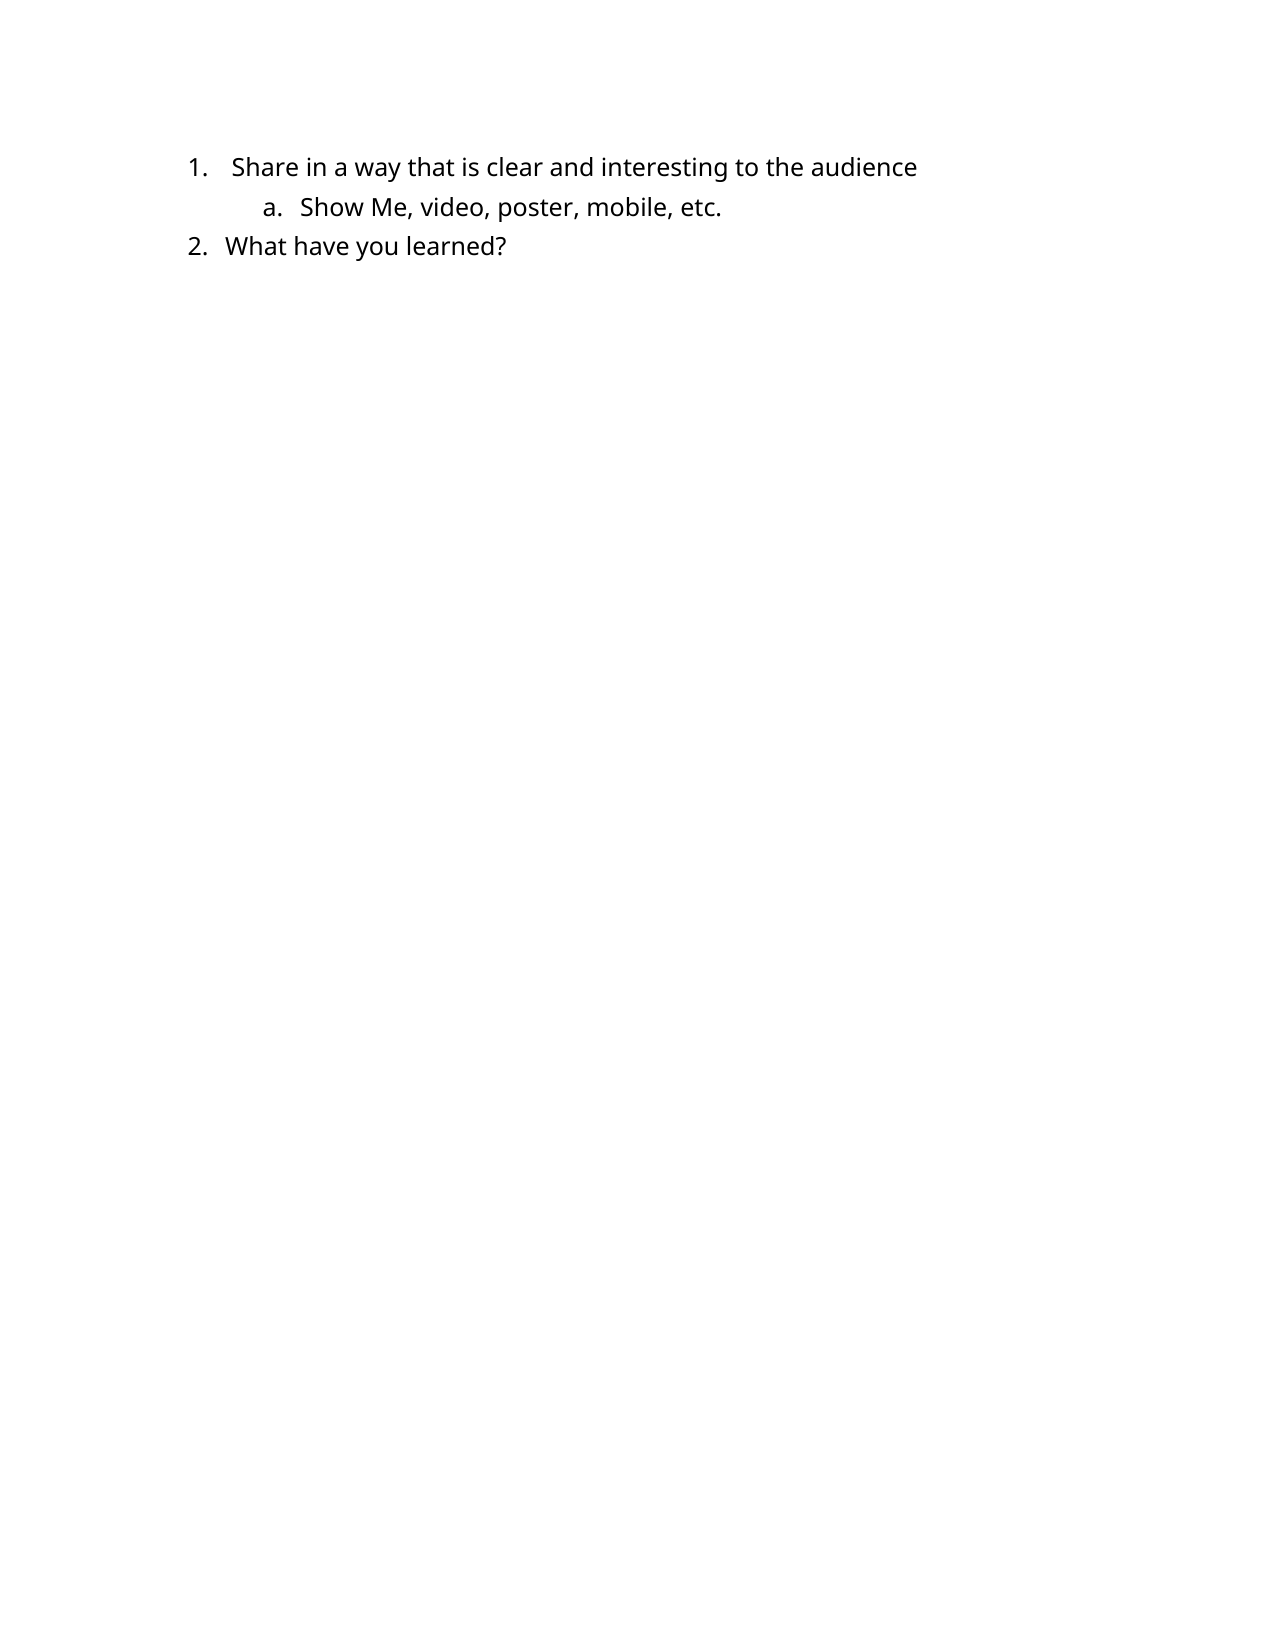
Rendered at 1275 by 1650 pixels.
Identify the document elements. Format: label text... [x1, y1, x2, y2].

list Show Me, video, poster, mobile, etc. [262, 189, 1125, 223]
list Share in a way that is clear and interesting to the audience [187, 150, 1125, 184]
list What have you learned? [187, 228, 1125, 262]
